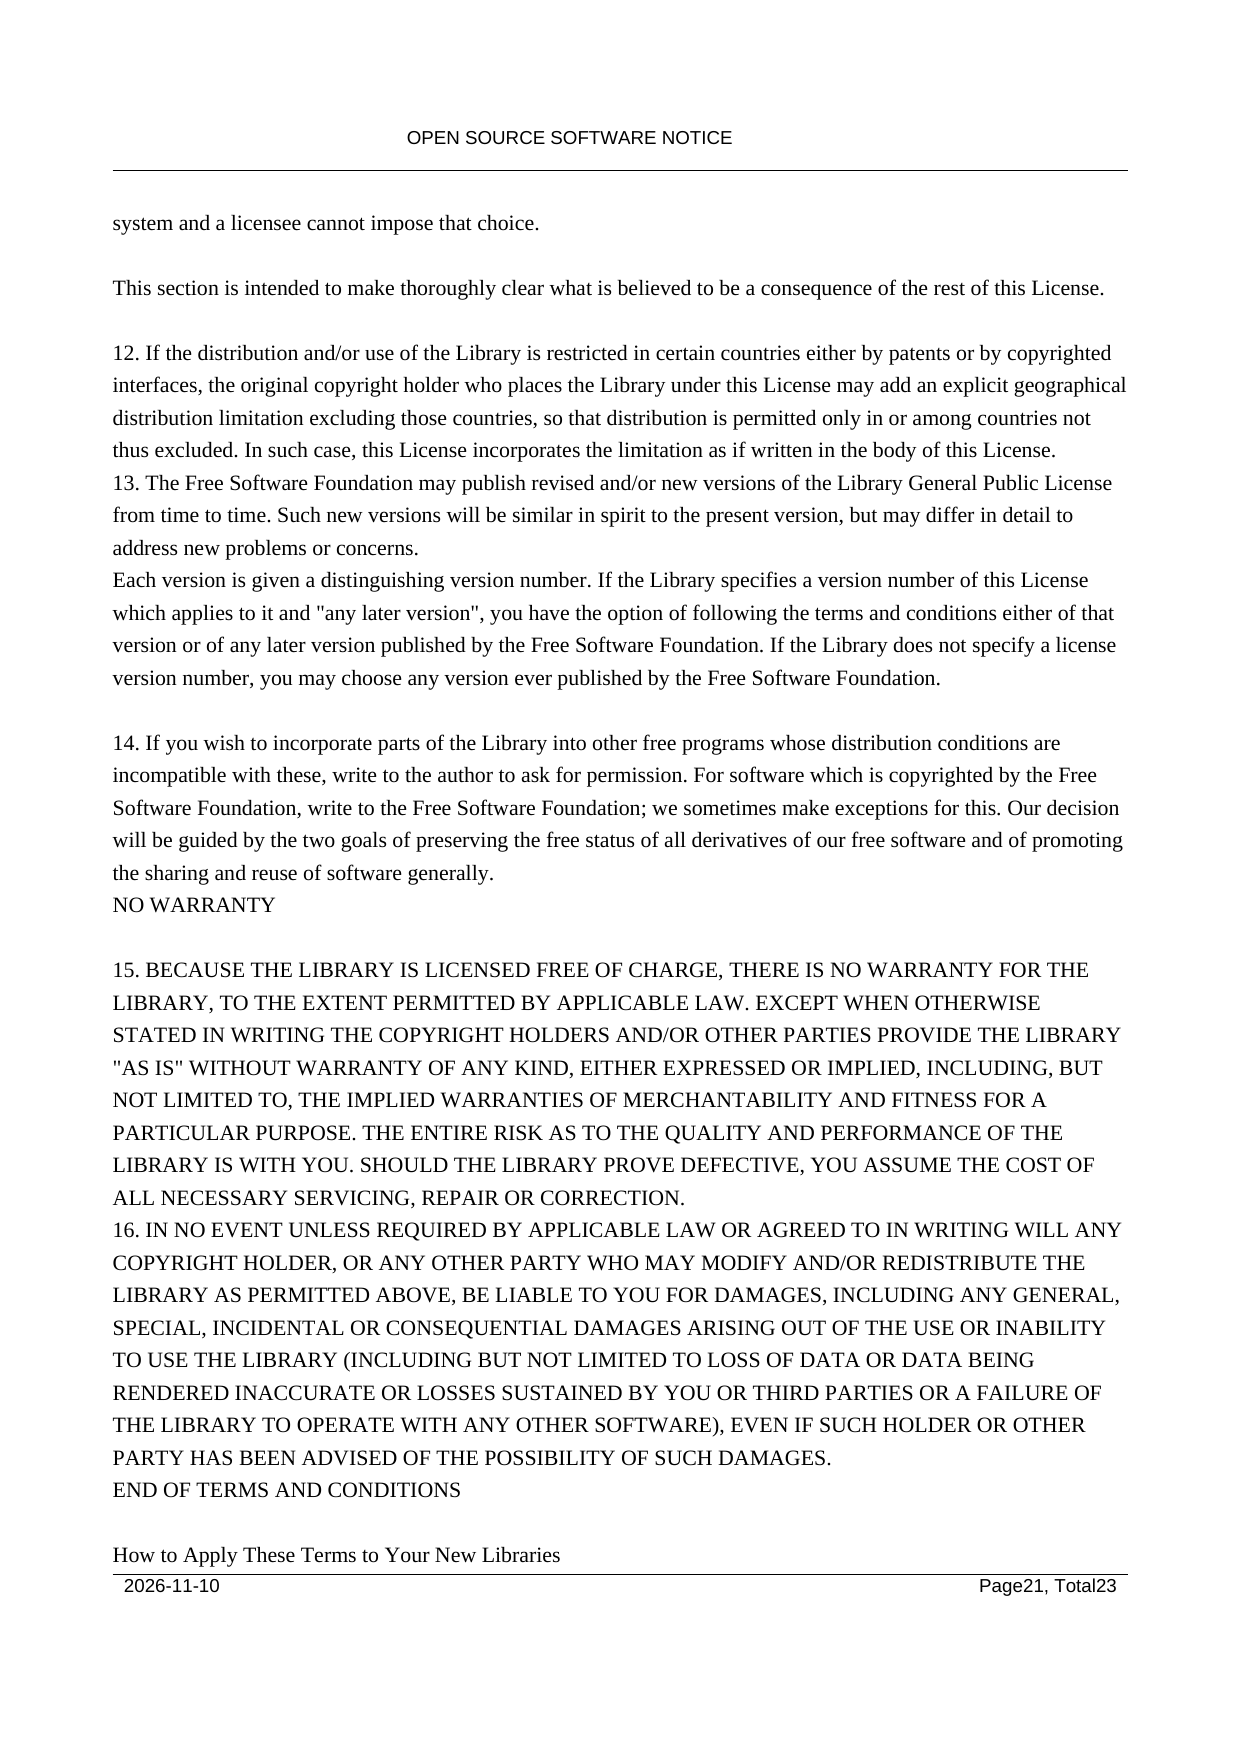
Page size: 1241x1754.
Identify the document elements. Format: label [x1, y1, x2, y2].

text [112, 206, 1128, 1571]
